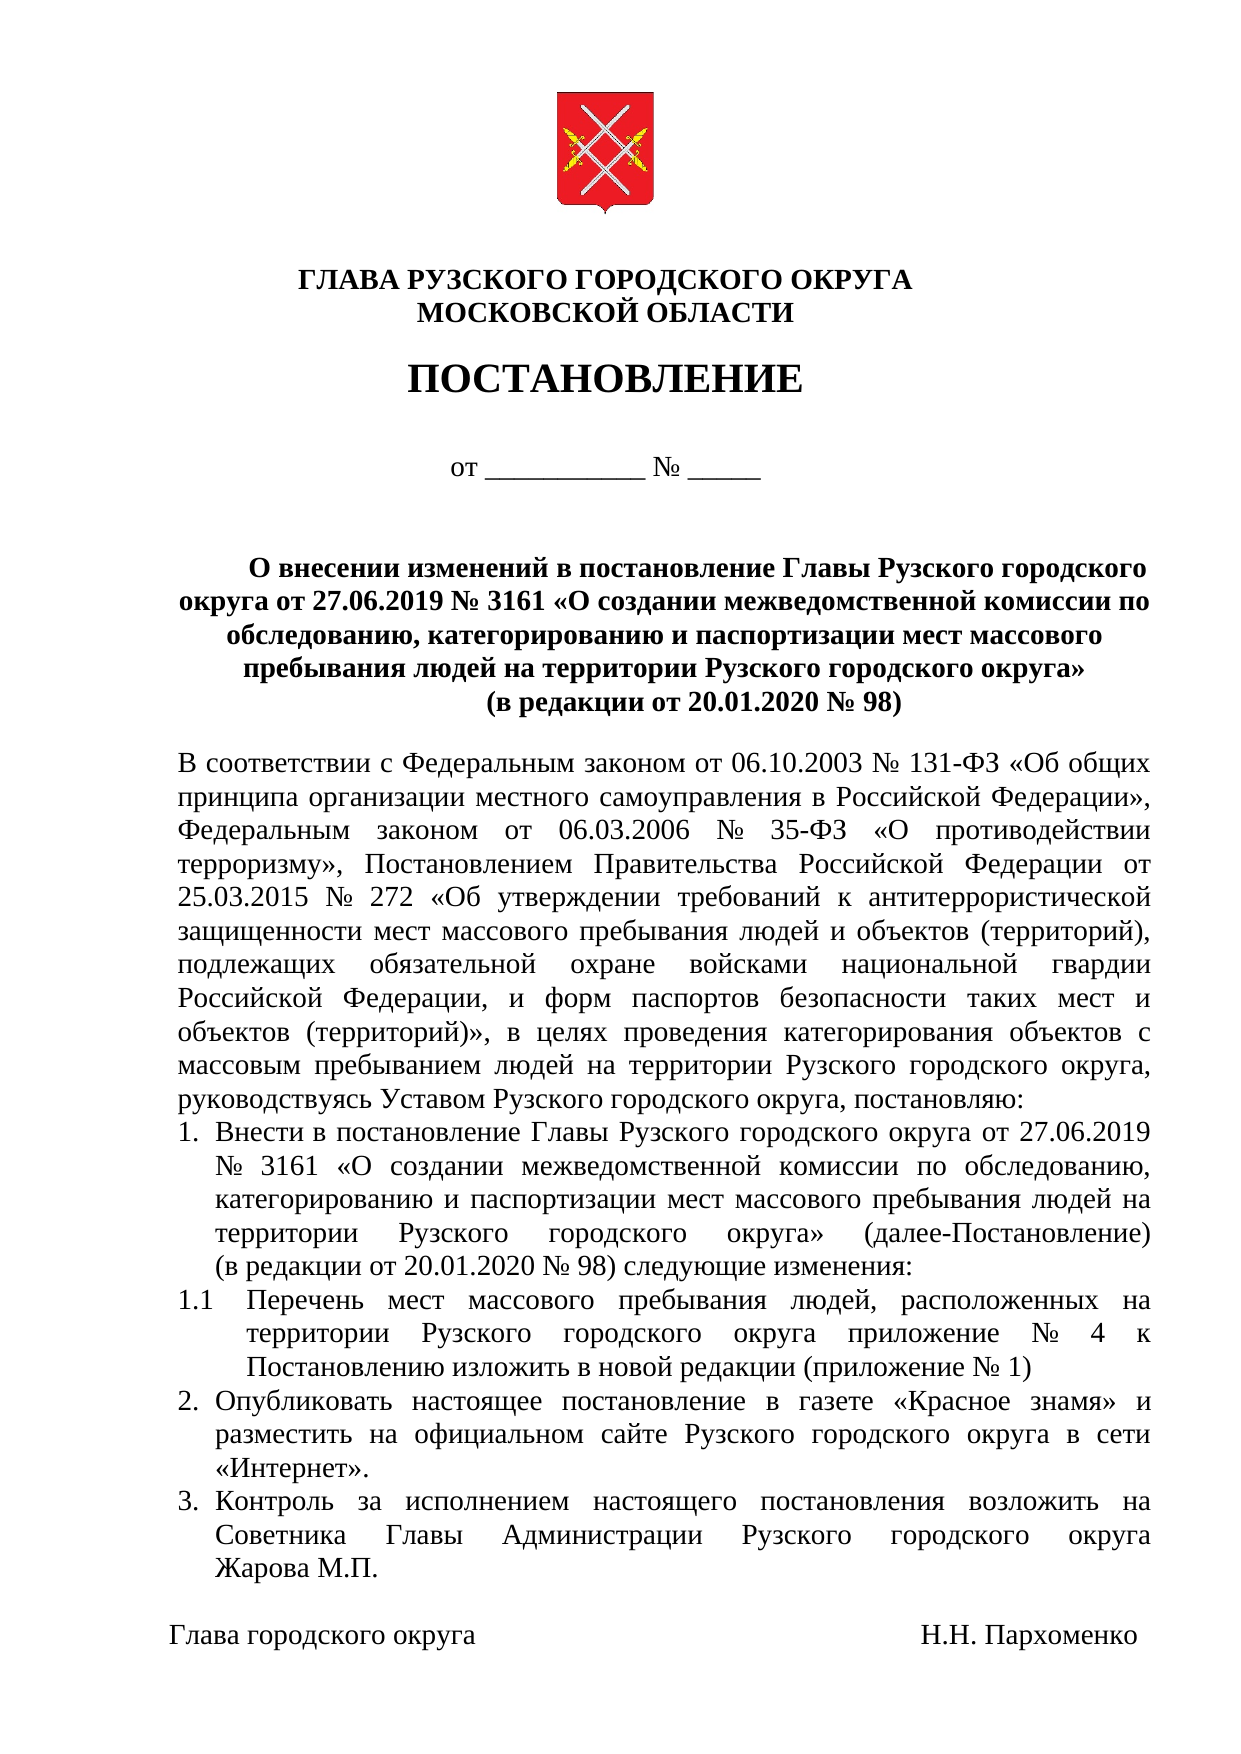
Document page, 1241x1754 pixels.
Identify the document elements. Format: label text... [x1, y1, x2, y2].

text (в редакции от 20.01.2020 № 98) [177, 684, 1152, 717]
text ГЛАВА РУЗСКОГО ГОРОДСКОГО ОКРУГА [59, 262, 1152, 296]
text от ___________ № _____ [59, 449, 1152, 483]
text Глава городского округа Н.Н. Пархоменко [59, 1617, 1152, 1651]
list Опубликовать настоящее постановление в газете «Красное знамя» и разместить на официальном сайте Рузского городского округа в сети «Интернет». [177, 1383, 1152, 1483]
list Контроль за исполнением настоящего постановления возложить на Советника Главы Администрации Рузского городского округа Жарова М.П. [177, 1483, 1152, 1584]
picture [557, 92, 654, 215]
list Перечень мест массового пребывания людей, расположенных на территории Рузского городского округа приложение № 4 к Постановлению изложить в новой редакции (приложение № 1) [177, 1282, 1152, 1383]
text В соответствии с Федеральным законом от 06.10.2003 № 131-ФЗ «Об общих принципа организации местного самоуправления в Российской Федерации», Федеральным законом от 06.03.2006 № 35-ФЗ «О противодействии терроризму», Постановлением Правительства Российской Федерации от 25.03.2015 № 272 «Об утверждении требований к антитеррористической защищенности мест массового пребывания людей и объектов (территорий), подлежащих обязательной охране войсками национальной гвардии Российской Федерации, и форм паспортов безопасности таких мест и объектов (территорий)», в целях проведения категорирования объектов с массовым пребыванием людей на территории Рузского городского округа, руководствуясь Уставом Рузского городского округа, постановляю: [177, 745, 1152, 1114]
list Внести в постановление Главы Рузского городского округа от 27.06.2019 № 3161 «О создании межведомственной комиссии по обследованию, категорированию и паспортизации мест массового пребывания людей на территории Рузского городского округа» (далее-Постановление) (в редакции от 20.01.2020 № 98) следующие изменения: [177, 1114, 1152, 1282]
text О внесении изменений в постановление Главы Рузского городского округа от 27.06.2019 № 3161 «О создании межведомственной комиссии по обследованию, категорированию и паспортизации мест массового пребывания людей на территории Рузского городского округа» [177, 550, 1152, 684]
text МОСКОВСКОЙ ОБЛАСТИ [59, 296, 1152, 329]
text ПОСТАНОВЛЕНИЕ [59, 353, 1152, 401]
